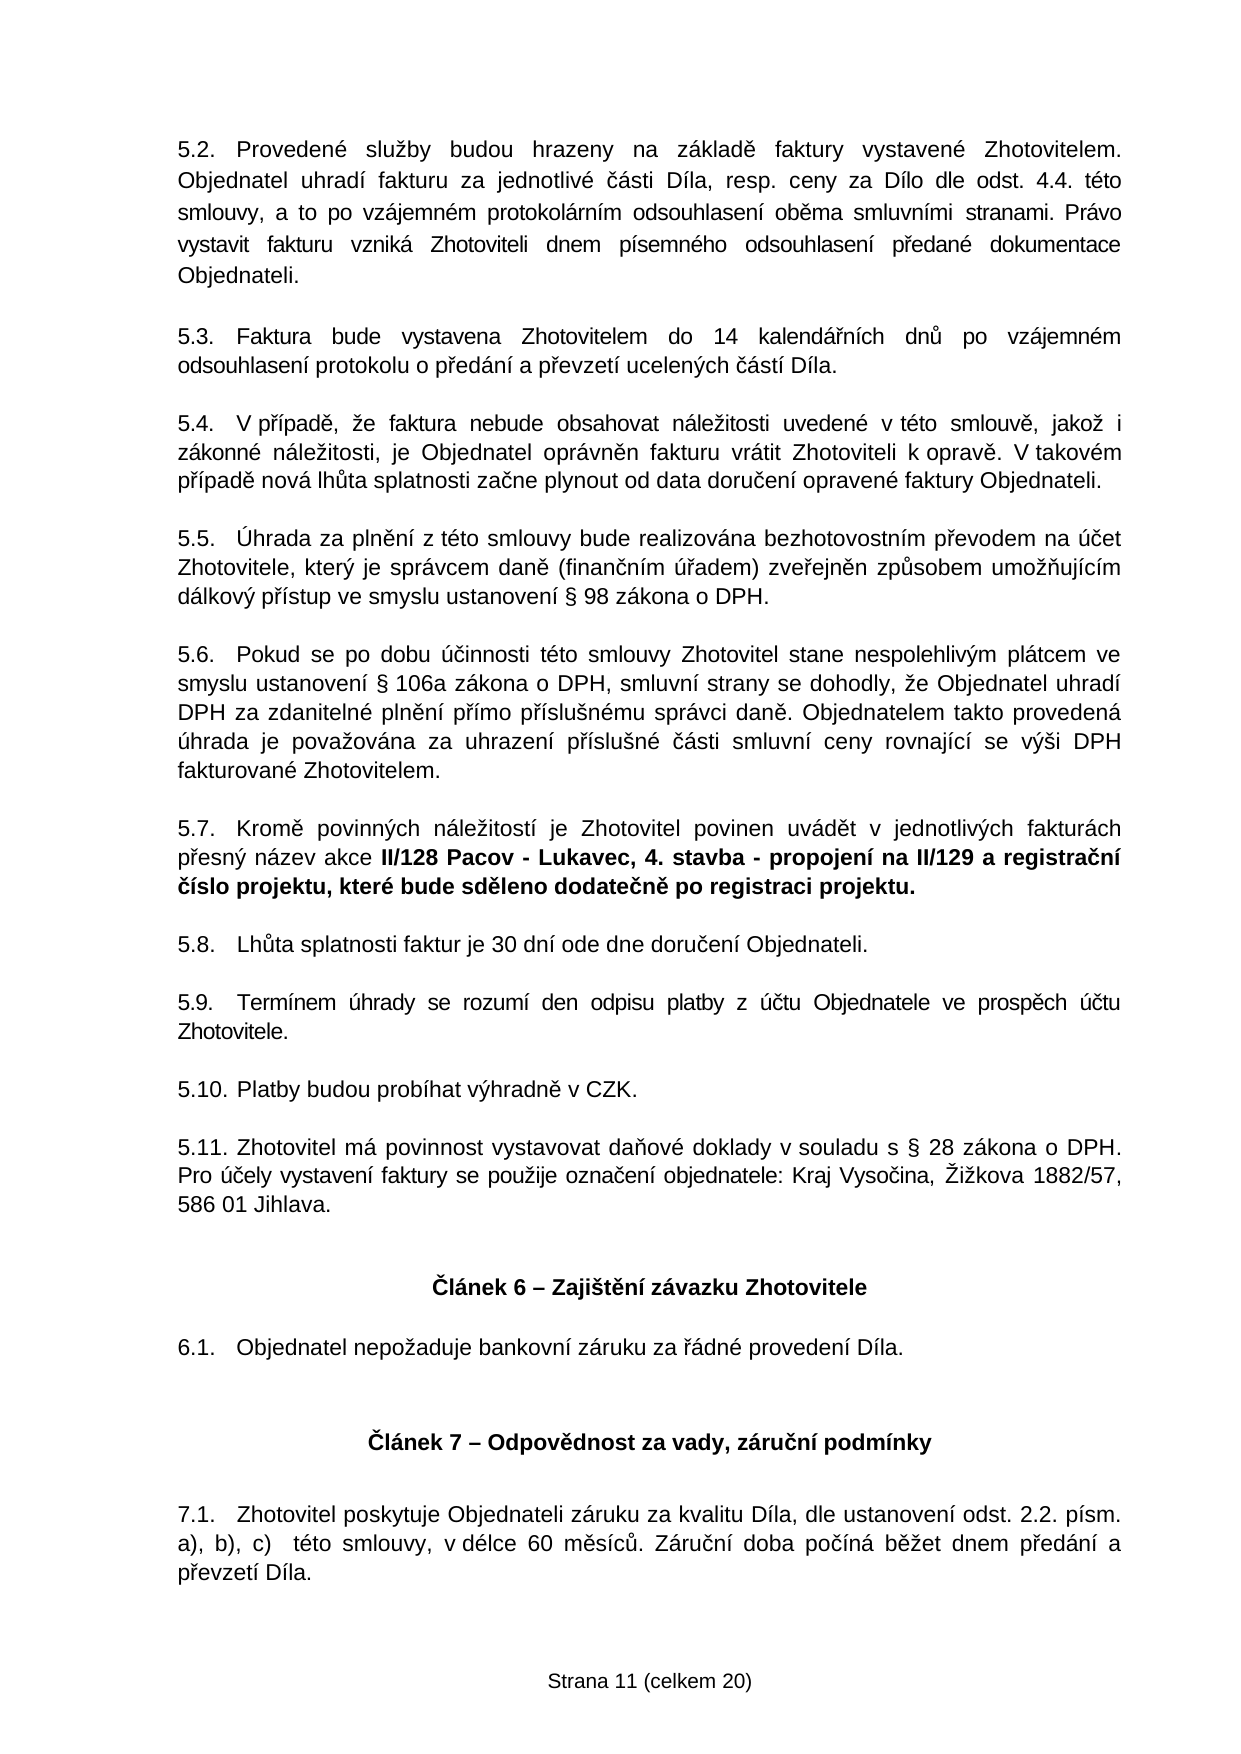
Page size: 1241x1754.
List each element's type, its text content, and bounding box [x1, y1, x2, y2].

list Termínem úhrady se rozumí den odpisu platby z účtu Objednatele ve prospěch účtu Zhotovitele. [177, 989, 1122, 1044]
list Úhrada za plnění z této smlouvy bude realizována bezhotovostním převodem na účet Zhotovitele, který je správcem daně (finančním úřadem) zveřejněn způsobem umožňujícím dálkový přístup ve smyslu ustanovení § 98 zákona o DPH. [177, 525, 1122, 609]
text Článek 6 – Zajištění závazku Zhotovitele [177, 1274, 1122, 1301]
list Lhůta splatnosti faktur je 30 dní ode dne doručení Objednateli. [177, 931, 1122, 957]
list Zhotovitel má povinnost vystavovat daňové doklady v souladu s § 28 zákona o DPH. Pro účely vystavení faktury se použije označení objednatele: Kraj Vysočina, Žižkova 1882/57, 586 01 Jihlava. [177, 1133, 1122, 1218]
list V případě, že faktura nebude obsahovat náležitosti uvedené v této smlouvě, jakož i zákonné náležitosti, je Objednatel oprávněn fakturu vrátit Zhotoviteli k opravě. V takovém případě nová lhůta splatnosti začne plynout od data doručení opravené faktury Objednateli. [177, 409, 1122, 494]
list Provedené služby budou hrazeny na základě faktury vystavené Zhotovitelem. Objednatel uhradí fakturu za jednotlivé části Díla, resp. ceny za Dílo dle odst. 4.4. této smlouvy, a to po vzájemném protokolárním odsouhlasení oběma smluvními stranami. Právo vystavit fakturu vzniká Zhotoviteli dnem písemného odsouhlasení předané dokumentace Objednateli. [177, 136, 1122, 288]
list Pokud se po dobu účinnosti této smlouvy Zhotovitel stane nespolehlivým plátcem ve smyslu ustanovení § 106a zákona o DPH, smluvní strany se dohodly, že Objednatel uhradí DPH za zdanitelné plnění přímo příslušnému správci daně. Objednatelem takto provedená úhrada je považována za uhrazení příslušné části smluvní ceny rovnající se výši DPH fakturované Zhotovitelem. [177, 641, 1122, 783]
list Faktura bude vystavena Zhotovitelem do 14 kalendářních dnů po vzájemném odsouhlasení protokolu o předání a převzetí ucelených částí Díla. [177, 323, 1122, 378]
list Zhotovitel poskytuje Objednateli záruku za kvalitu Díla, dle ustanovení odst. 2.2. písm. a), b), c) této smlouvy, v délce 60 měsíců. Záruční doba počíná běžet dnem předání a převzetí Díla. [177, 1501, 1122, 1585]
text 6.1. Objednatel nepožaduje bankovní záruku za řádné provedení Díla. [177, 1333, 1122, 1360]
list Kromě povinných náležitostí je Zhotovitel povinen uvádět v jednotlivých fakturách přesný název akce II/128 Pacov - Lukavec, 4. stavba - propojení na II/129 a registrační číslo projektu, které bude sděleno dodatečně po registraci projektu. [177, 815, 1122, 899]
list Platby budou probíhat výhradně v CZK. [177, 1076, 1122, 1102]
text Článek 7 – Odpovědnost za vady, záruční podmínky [177, 1429, 1122, 1455]
